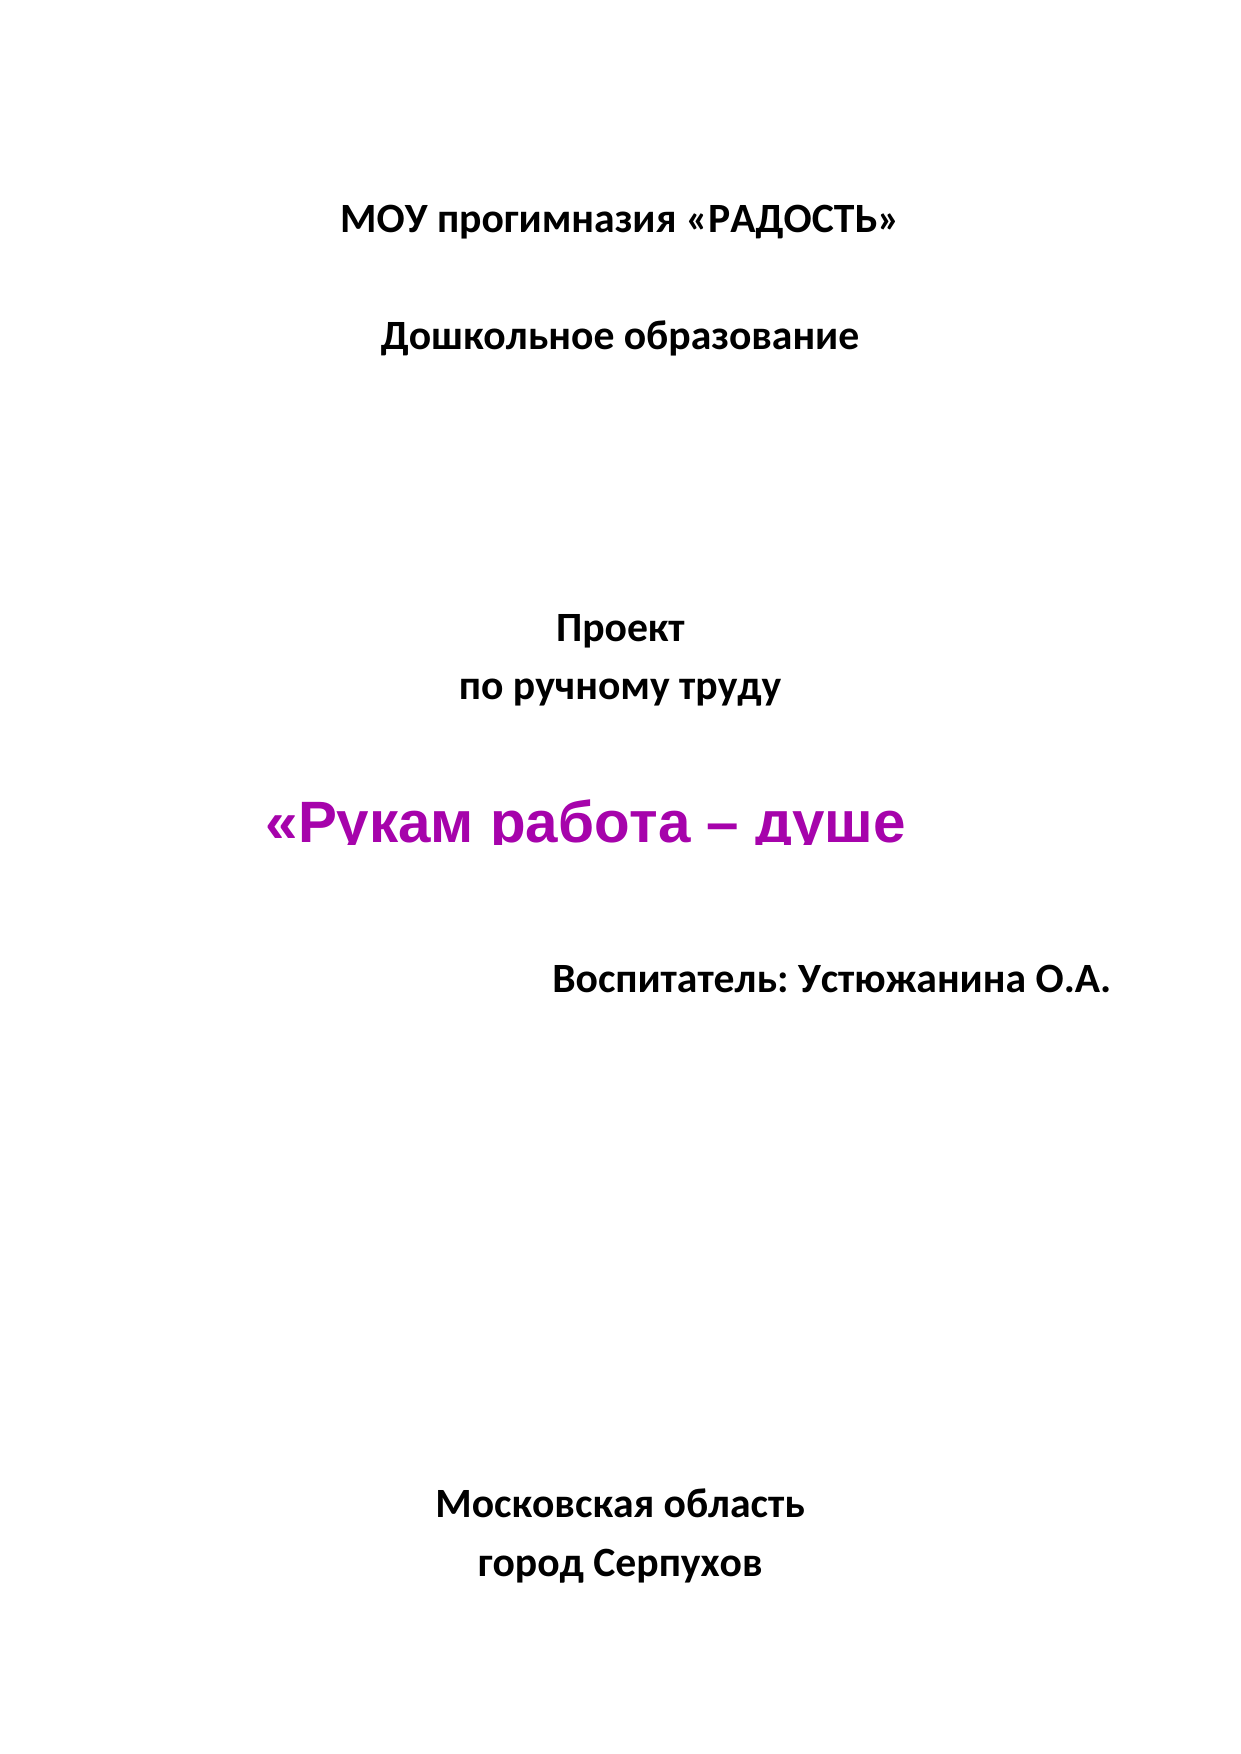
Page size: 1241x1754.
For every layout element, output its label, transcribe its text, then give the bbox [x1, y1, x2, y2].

text Дошкольное образование [75, 309, 1165, 359]
text Воспитатель: Устюжанина О.А. [75, 952, 1165, 1002]
text МОУ прогимназия «РАДОСТЬ» [75, 192, 1165, 243]
text Московская область [75, 1477, 1165, 1528]
text Проект [75, 601, 1165, 652]
text по ручному труду [75, 659, 1165, 710]
text город Серпухов [75, 1536, 1165, 1587]
